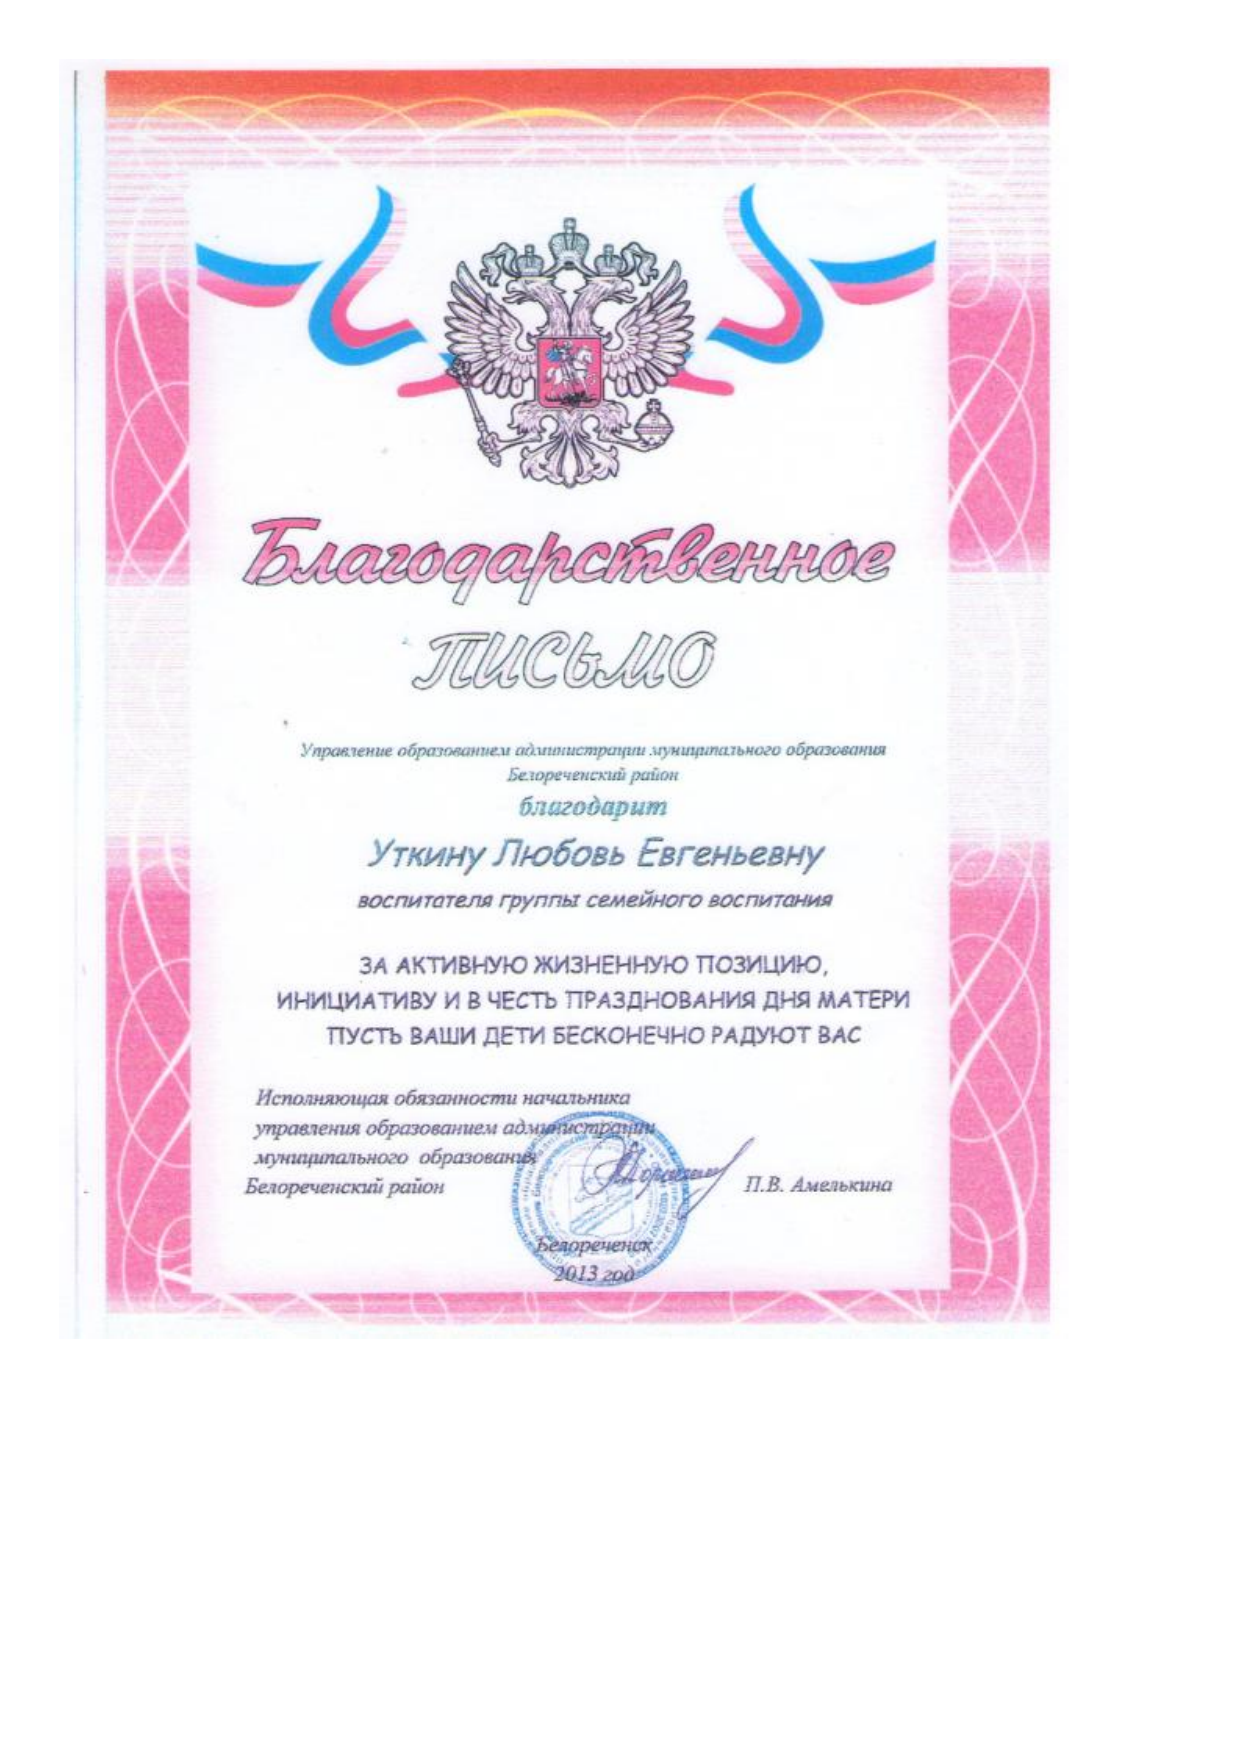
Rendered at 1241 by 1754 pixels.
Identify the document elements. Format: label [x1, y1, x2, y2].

picture [59, 59, 1069, 1339]
